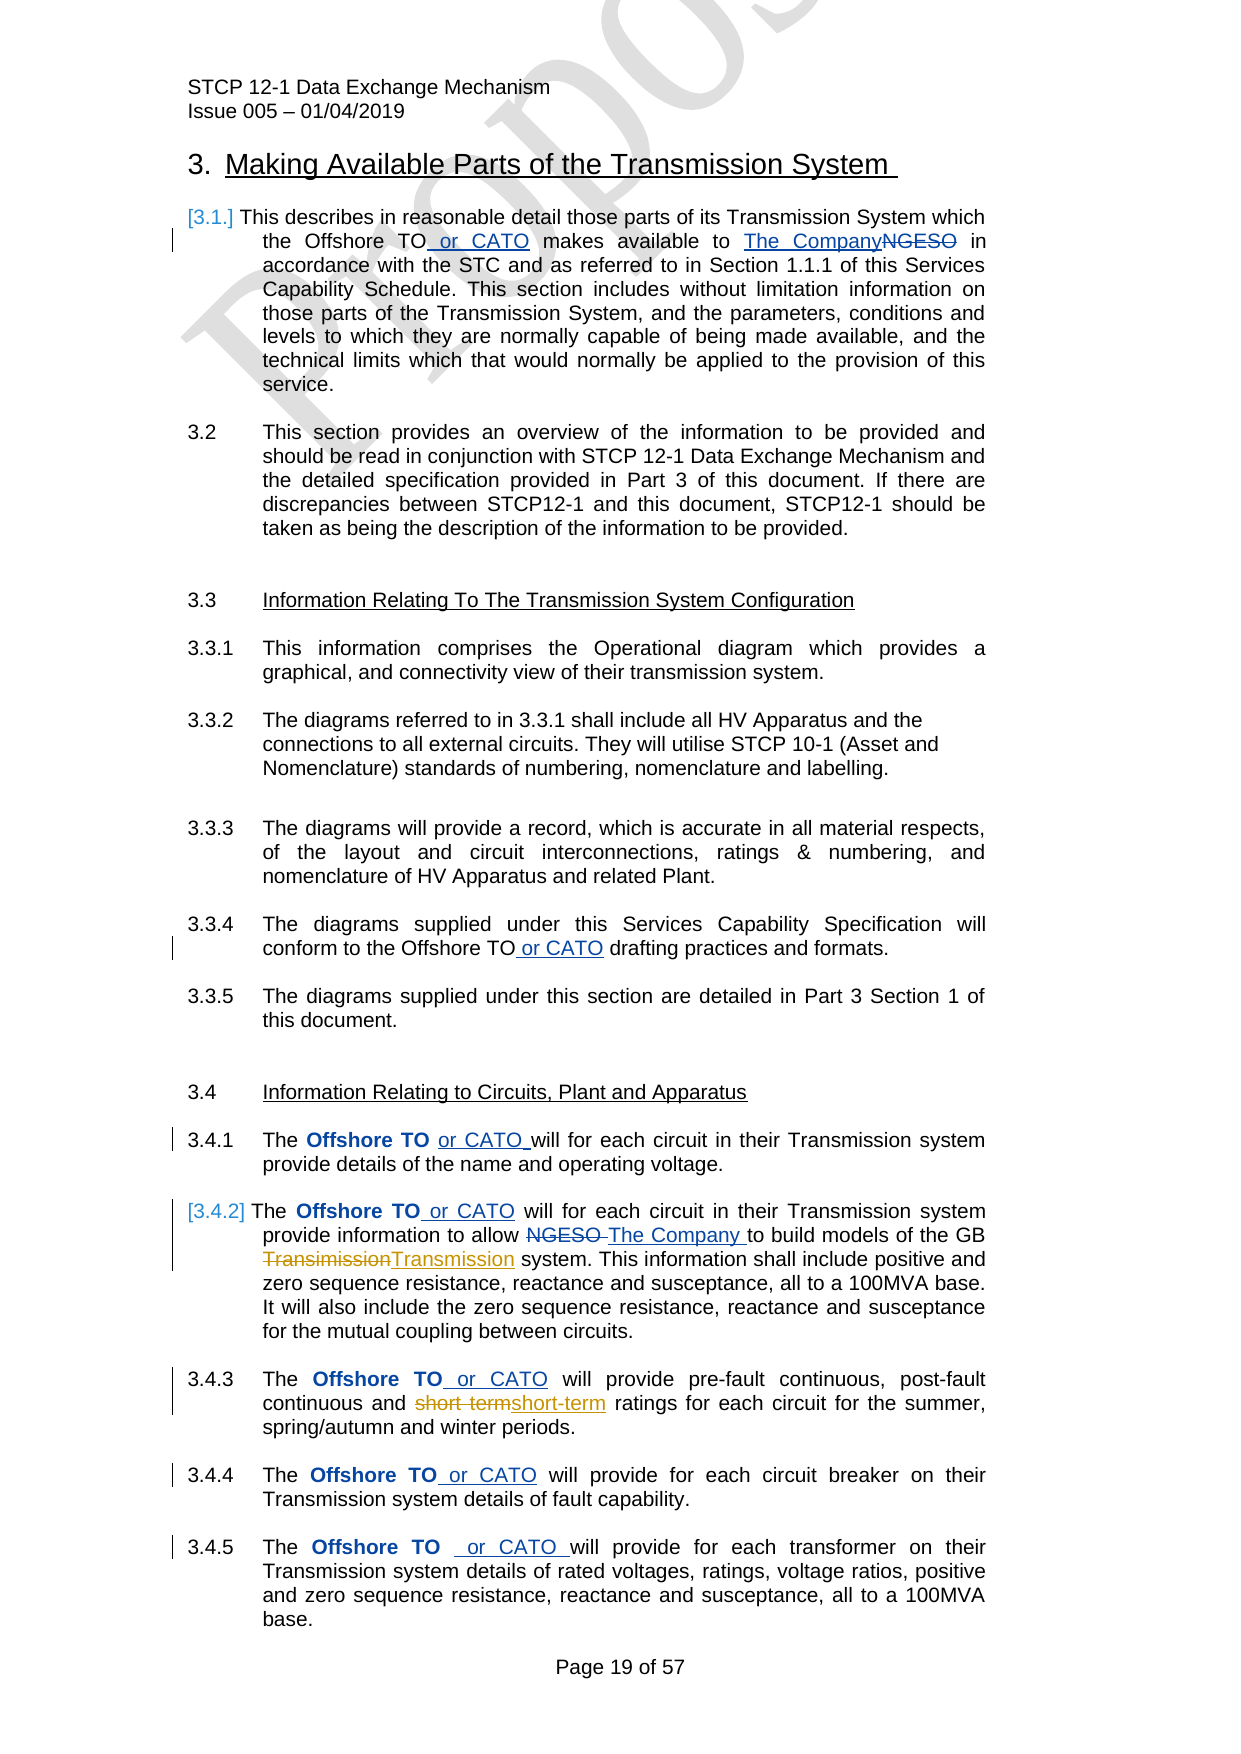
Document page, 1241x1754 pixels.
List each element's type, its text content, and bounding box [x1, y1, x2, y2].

text 3.4.5 The Offshore TO will provide for each transformer on their Transmission system details of rated voltages, ratings, voltage ratios, positive and zero sequence resistance, reactance and susceptance, all to a 100MVA base. [187, 1535, 987, 1631]
text 3.3.5 The diagrams supplied under this section are detailed in Part 3 Section 1 of this document. [187, 984, 987, 1032]
text 3.3.1 This information comprises the Operational diagram which provides a graphical, and connectivity view of their transmission system. [187, 636, 987, 684]
text 3.4.3 The Offshore TO will provide pre-fault continuous, post-fault continuous and ratings for each circuit for the summer, spring/autumn and winter periods. [187, 1367, 987, 1439]
list This describes in reasonable detail those parts of its Transmission System which the Offshore TO makes available to in accordance with the STC and as referred to in Section 1.1.1 of this Services Capability Schedule. This section includes without limitation information on those parts of the Transmission System, and the parameters, conditions and levels to which they are normally capable of being made available, and the technical limits which that would normally be applied to the provision of this service. [187, 204, 987, 396]
text 3.3.4 The diagrams supplied under this Services Capability Specification will conform to the Offshore TO drafting practices and formats. [187, 912, 987, 960]
text 3.3.3 The diagrams will provide a record, which is accurate in all material respects, of the layout and circuit interconnections, ratings & numbering, and nomenclature of HV Apparatus and related Plant. [187, 816, 987, 888]
text 3.4.1 The Offshore TO will for each circuit in their Transmission system provide details of the name and operating voltage. [187, 1127, 987, 1175]
text 3.3 Information Relating To The Transmission System Configuration [187, 588, 987, 612]
text 3.3.2 The diagrams referred to in 3.3.1 shall include all HV Apparatus and the connections to all external circuits. They will utilise STCP 10-1 (Asset and Nomenclature) standards of numbering, nomenclature and labelling. [187, 708, 987, 779]
text 3.2 This section provides an overview of the information to be provided and should be read in conjunction with STCP 12-1 Data Exchange Mechanism and the detailed specification provided in Part 3 of this document. If there are discrepancies between STCP12-1 and this document, STCP12-1 should be taken as being the description of the information to be provided. [187, 420, 987, 540]
text 3.4 Information Relating to Circuits, Plant and Apparatus [187, 1079, 987, 1103]
list The Offshore TO will for each circuit in their Transmission system provide information to allow to build models of the GB system. This information shall include positive and zero sequence resistance, reactance and susceptance, all to a 100MVA base. It will also include the zero sequence resistance, reactance and susceptance for the mutual coupling between circuits. [187, 1199, 987, 1343]
text 3.4.4 The Offshore TO will provide for each circuit breaker on their Transmission system details of fault capability. [187, 1463, 987, 1511]
list Making Available Parts of the Transmission System [187, 147, 987, 181]
